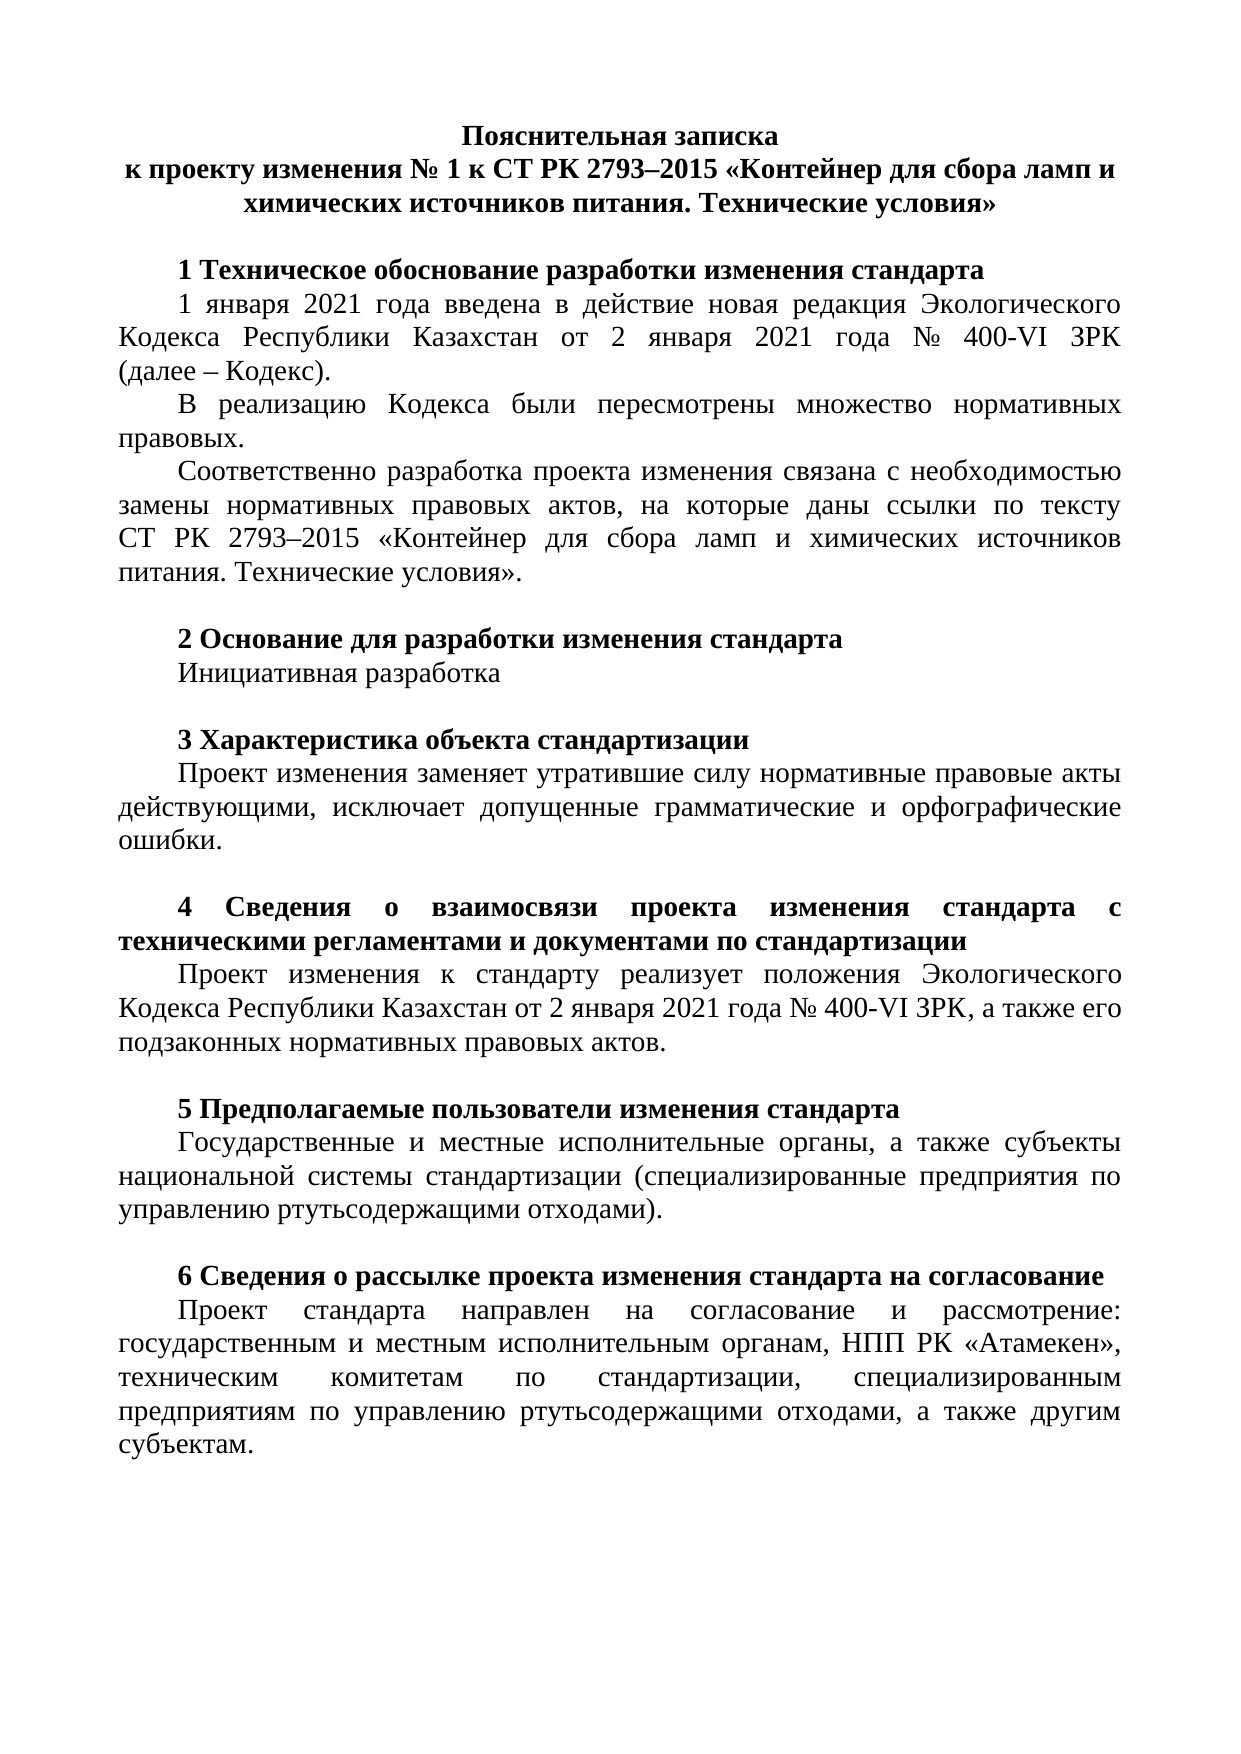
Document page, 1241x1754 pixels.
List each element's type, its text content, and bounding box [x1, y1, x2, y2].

text Проект изменения к стандарту реализует положения Экологического Кодекса Республики Казахстан от 2 января 2021 года № 400-VI ЗРК, а также его подзаконных нормативных правовых актов. [118, 957, 1122, 1057]
text Пояснительная записка [118, 118, 1122, 152]
text 2 Основание для разработки изменения стандарта [118, 621, 1122, 655]
text 1 Техническое обоснование разработки изменения стандарта [118, 252, 1122, 286]
text к проекту изменения № 1 к СТ РК 2793–2015 «Контейнер для сбора ламп и химических источников питания. Технические условия» [118, 152, 1122, 219]
text 3 Характеристика объекта стандартизации [118, 722, 1122, 755]
text Проект изменения заменяет утратившие силу нормативные правовые акты действующими, исключает допущенные грамматические и орфографические ошибки. [118, 755, 1122, 856]
text 4 Сведения о взаимосвязи проекта изменения стандарта с техническими регламентами и документами по стандартизации [118, 889, 1122, 957]
text Государственные и местные исполнительные органы, а также субъекты национальной системы стандартизации (специализированные предприятия по управлению ртутьсодержащими отходами). [118, 1124, 1122, 1225]
text 6 Сведения о рассылке проекта изменения стандарта на согласование [118, 1258, 1122, 1292]
text В реализацию Кодекса были пересмотрены множество нормативных правовых. [118, 386, 1122, 453]
text 1 января 2021 года введена в действие новая редакция Экологического Кодекса Республики Казахстан от 2 января 2021 года № 400-VI ЗРК (далее – Кодекс). [118, 286, 1122, 386]
text Инициативная разработка [118, 655, 1122, 688]
text Проект стандарта направлен на согласование и рассмотрение: государственным и местным исполнительным органам, НПП РК «Атамекен», техническим комитетам по стандартизации, специализированным предприятиям по управлению ртутьсодержащими отходами, а также другим субъектам. [118, 1292, 1122, 1460]
text Соответственно разработка проекта изменения связана с необходимостью замены нормативных правовых актов, на которые даны ссылки по тексту СТ РК 2793–2015 «Контейнер для сбора ламп и химических источников питания. Технические условия». [118, 453, 1122, 588]
text 5 Предполагаемые пользователи изменения стандарта [118, 1091, 1122, 1124]
